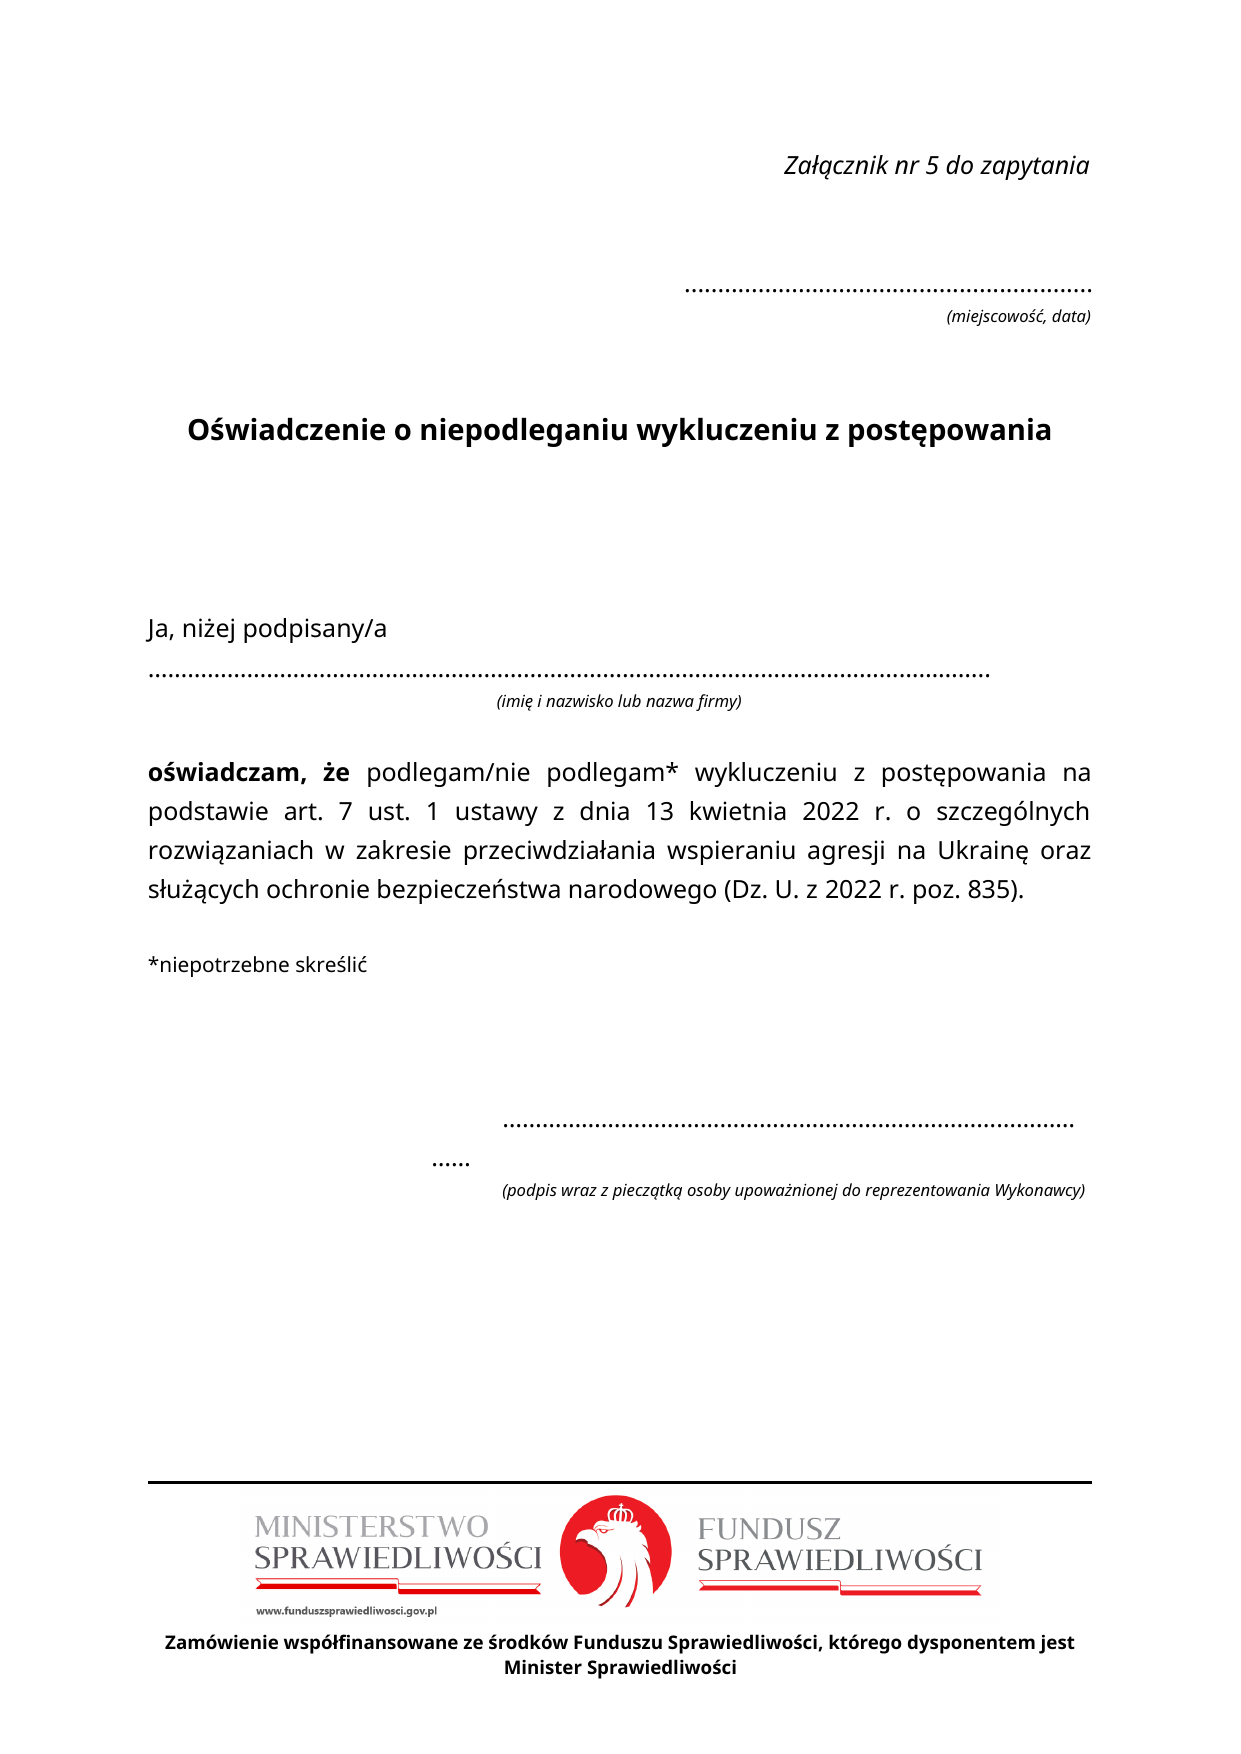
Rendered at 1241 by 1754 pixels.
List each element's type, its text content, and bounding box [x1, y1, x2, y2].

text ............................................................. [148, 265, 1092, 299]
text ………………………………………………………………………………… [431, 1101, 1092, 1174]
text Oświadczenie o niepodleganiu wykluczeniu z postępowania [148, 409, 1092, 448]
text (podpis wraz z pieczątką osoby upoważnionej do reprezentowania Wykonawcy) [431, 1179, 1092, 1202]
text Załącznik nr 5 do zapytania [148, 148, 1092, 182]
text (miejscowość, data) [148, 304, 1092, 327]
picture [236, 1484, 1004, 1629]
text (imię i nazwisko lub nazwa firmy) [148, 689, 1092, 712]
text oświadczam, że podlegam/nie podlegam* wykluczeniu z postępowania na podstawie art. 7 ust. 1 ustawy z dnia 13 kwietnia 2022 r. o szczególnych rozwiązaniach w zakresie przeciwdziałania wspieraniu agresji na Ukrainę oraz służących ochronie bezpieczeństwa narodowego (Dz. U. z 2022 r. poz. 835). [148, 754, 1092, 906]
text Ja, niżej podpisany/a ……………………………………………………………………………………………………………….. [148, 611, 1092, 684]
text *niepotrzebne skreślić [148, 950, 1092, 979]
